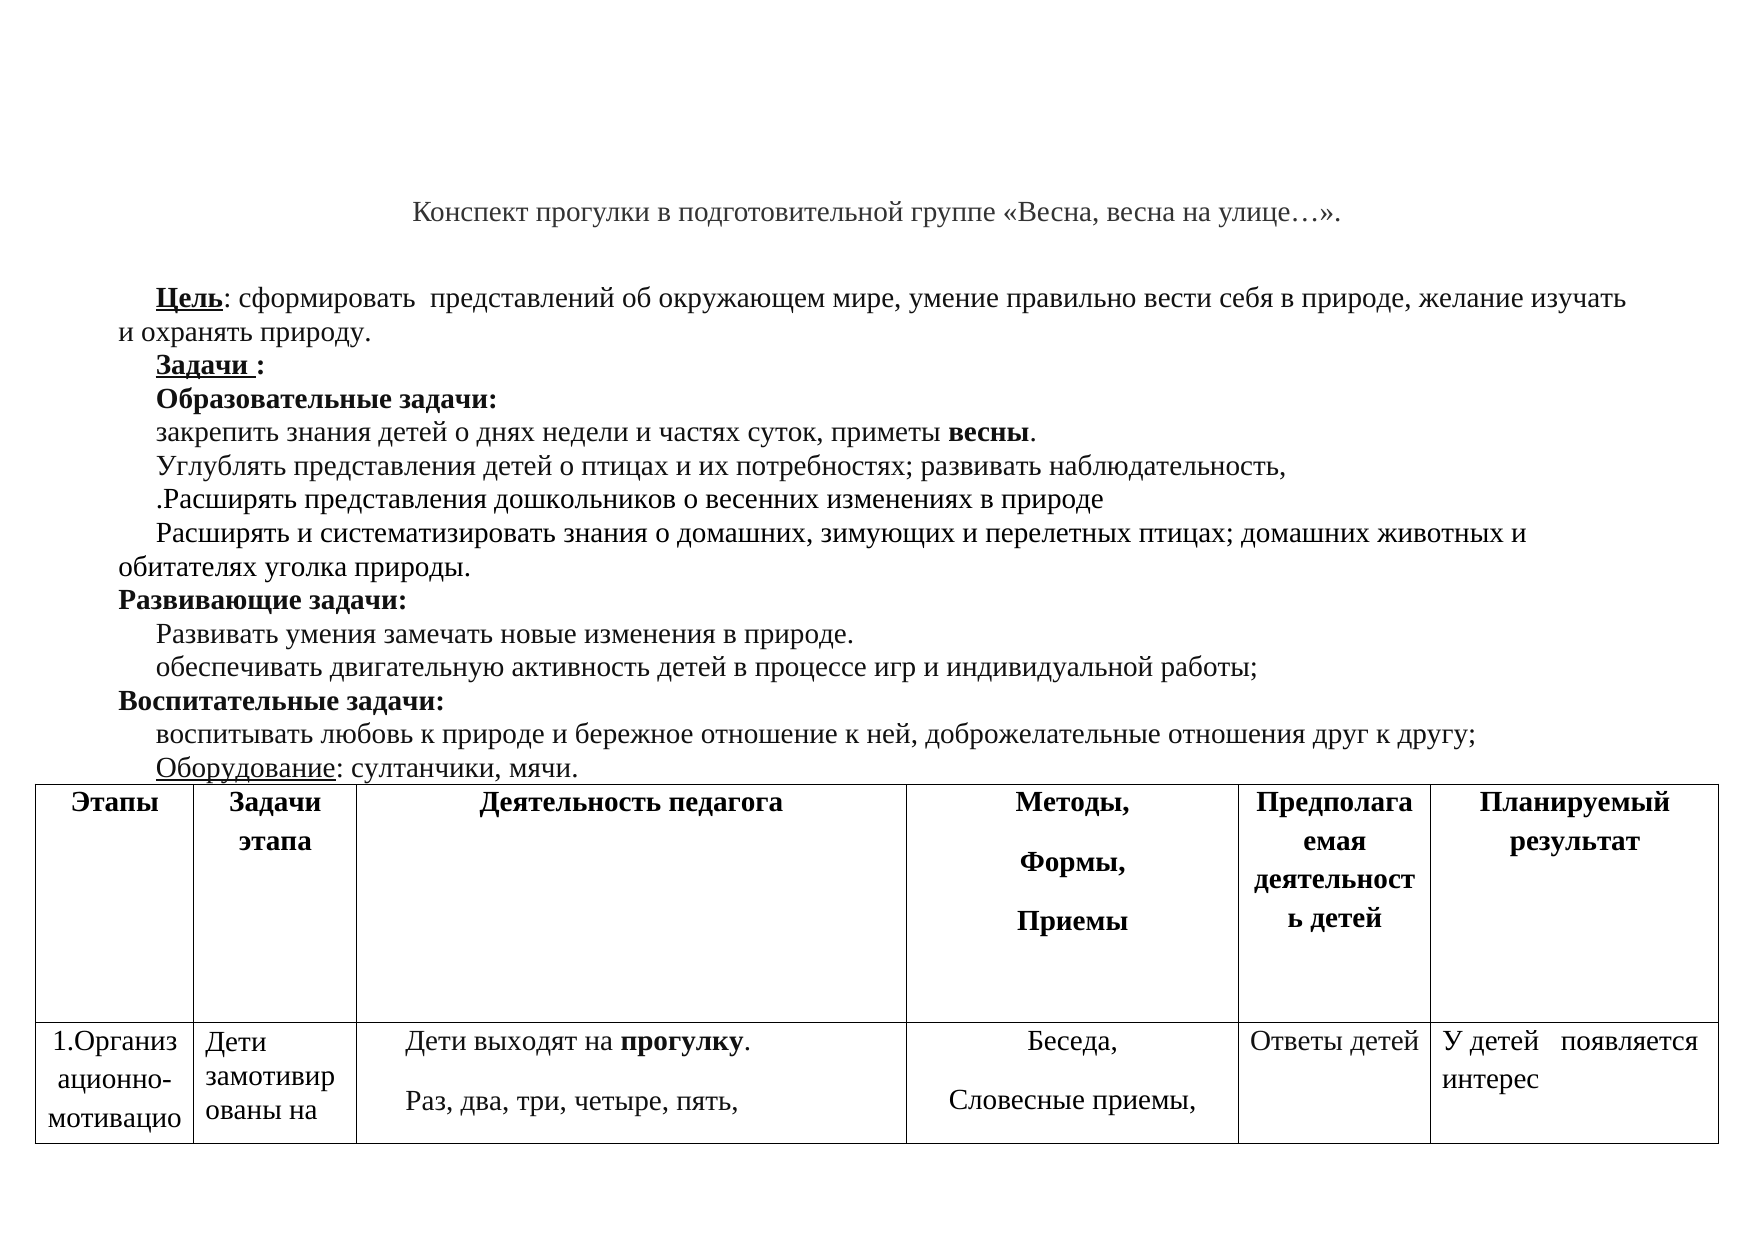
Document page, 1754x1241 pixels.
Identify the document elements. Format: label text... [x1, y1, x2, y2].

table_header Деятельность педагога [357, 785, 906, 1022]
text Конспект прогулки в подготовительной группе «Весна, весна на улице…». [118, 194, 1636, 228]
text Углублять представления детей о птицах и их потребностях; развивать наблюдательность, [118, 448, 1636, 482]
text закрепить знания детей о днях недели и частях суток, приметы весны. [118, 414, 1636, 448]
text Воспитательные задачи: [118, 683, 1636, 716]
text Цель: сформировать представлений об окружающем мире, умение правильно вести себя в природе, желание изучать и охранять природу. [118, 280, 1636, 347]
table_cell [357, 1023, 906, 1142]
text .Расширять представления дошкольников о весенних изменениях в природе [118, 482, 1636, 515]
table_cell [194, 1023, 356, 1142]
table_header Планируемый результат [1431, 785, 1718, 1022]
text Расширять и систематизировать знания о домашних, зимующих и перелетных птицах; домашних животных и обитателях уголка природы. [118, 515, 1636, 582]
text Образовательные задачи: [118, 381, 1636, 414]
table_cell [1431, 1023, 1718, 1142]
text Развивающие задачи: [118, 582, 1636, 616]
text обеспечивать двигательную активность детей в процессе игр и индивидуальной работы; [118, 649, 1636, 683]
table_header Задачи этапа [194, 785, 356, 1022]
text Развивать умения замечать новые изменения в природе. [118, 616, 1636, 649]
table_header Этапы [36, 785, 193, 1022]
text воспитывать любовь к природе и бережное отношение к ней, доброжелательные отношения друг к другу; [118, 716, 1636, 750]
table_cell Ответы детей [1239, 1023, 1430, 1142]
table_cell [36, 1023, 193, 1142]
table_header Методы, Формы, Приемы [907, 785, 1238, 1022]
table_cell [907, 1023, 1238, 1142]
text Оборудование: султанчики, мячи. [118, 750, 1636, 783]
text Задачи : [118, 347, 1636, 381]
table_header Предполагаемая деятельность детей [1239, 785, 1430, 1022]
